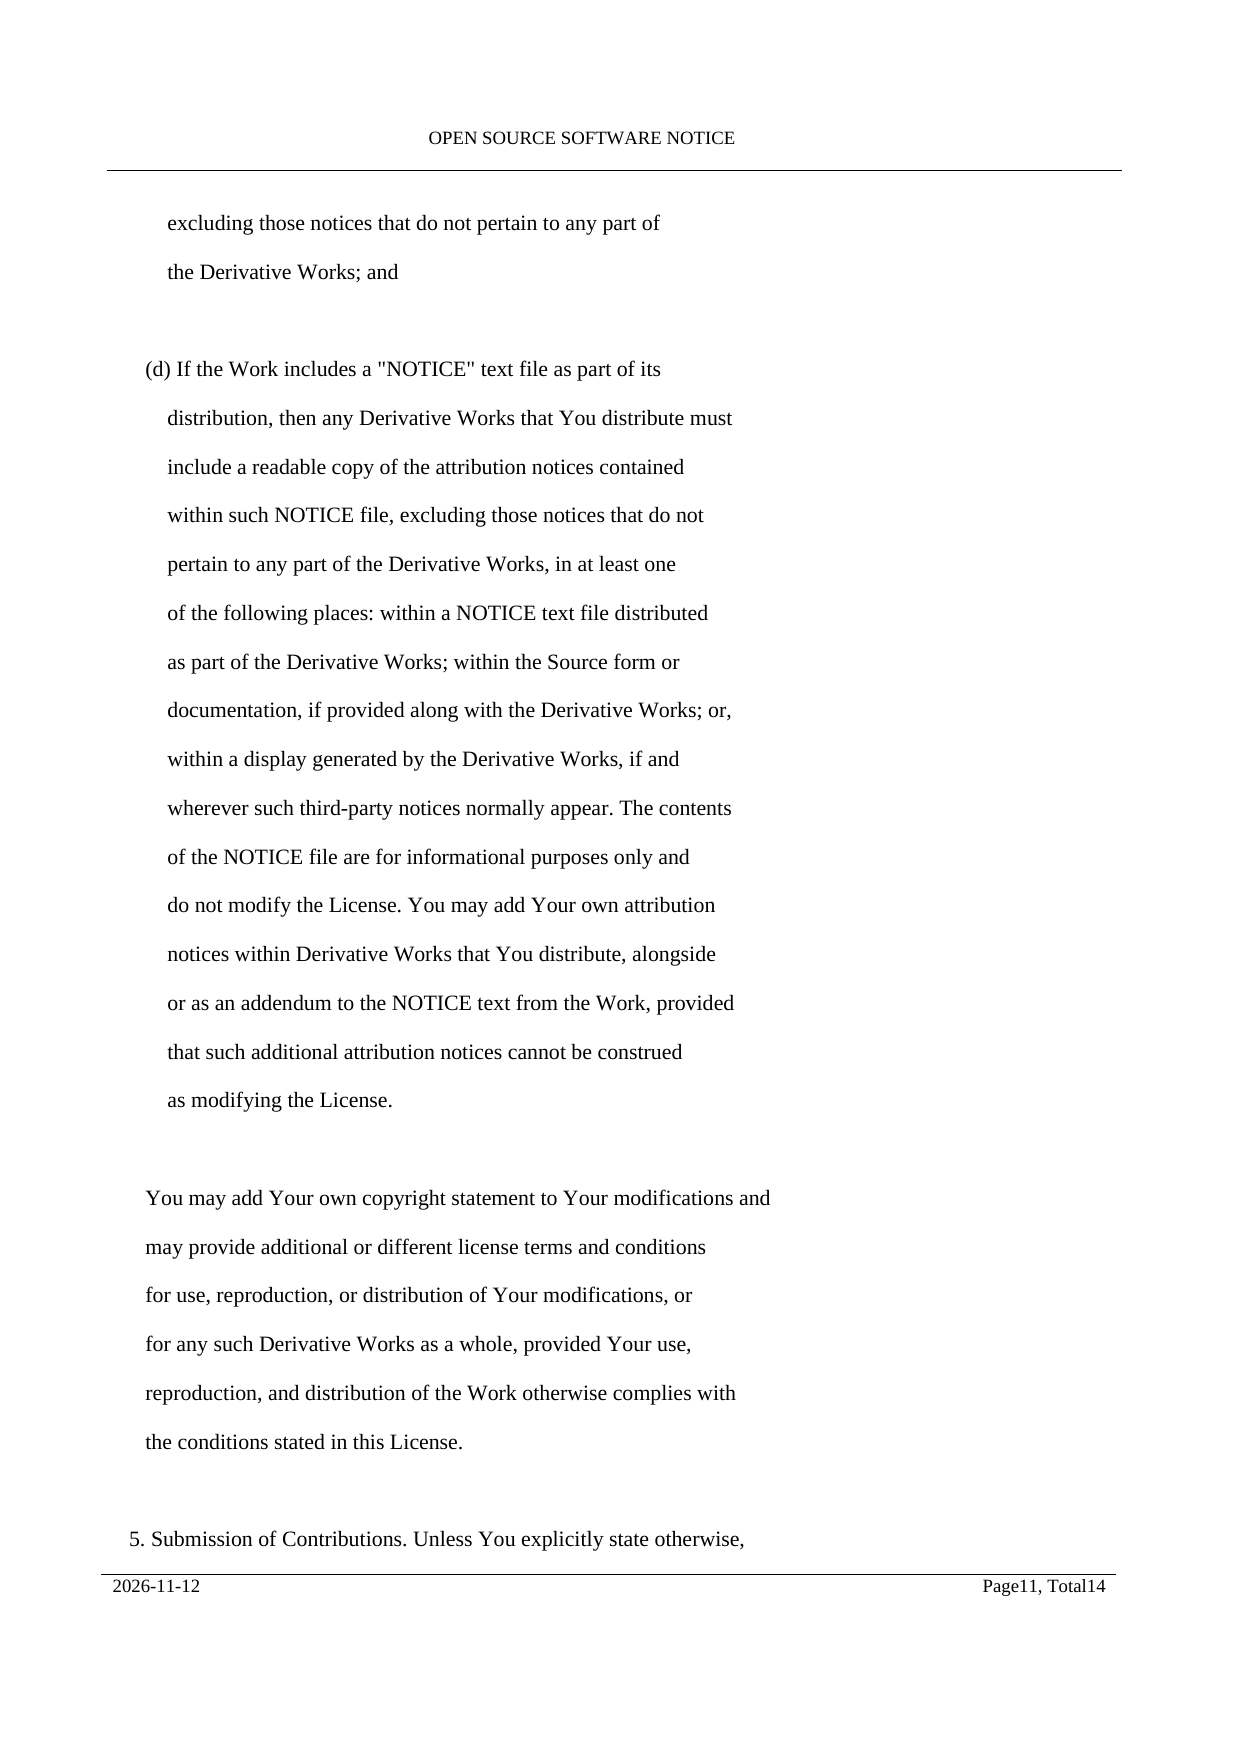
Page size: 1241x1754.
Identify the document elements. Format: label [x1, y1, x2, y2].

text [112, 206, 1128, 1555]
